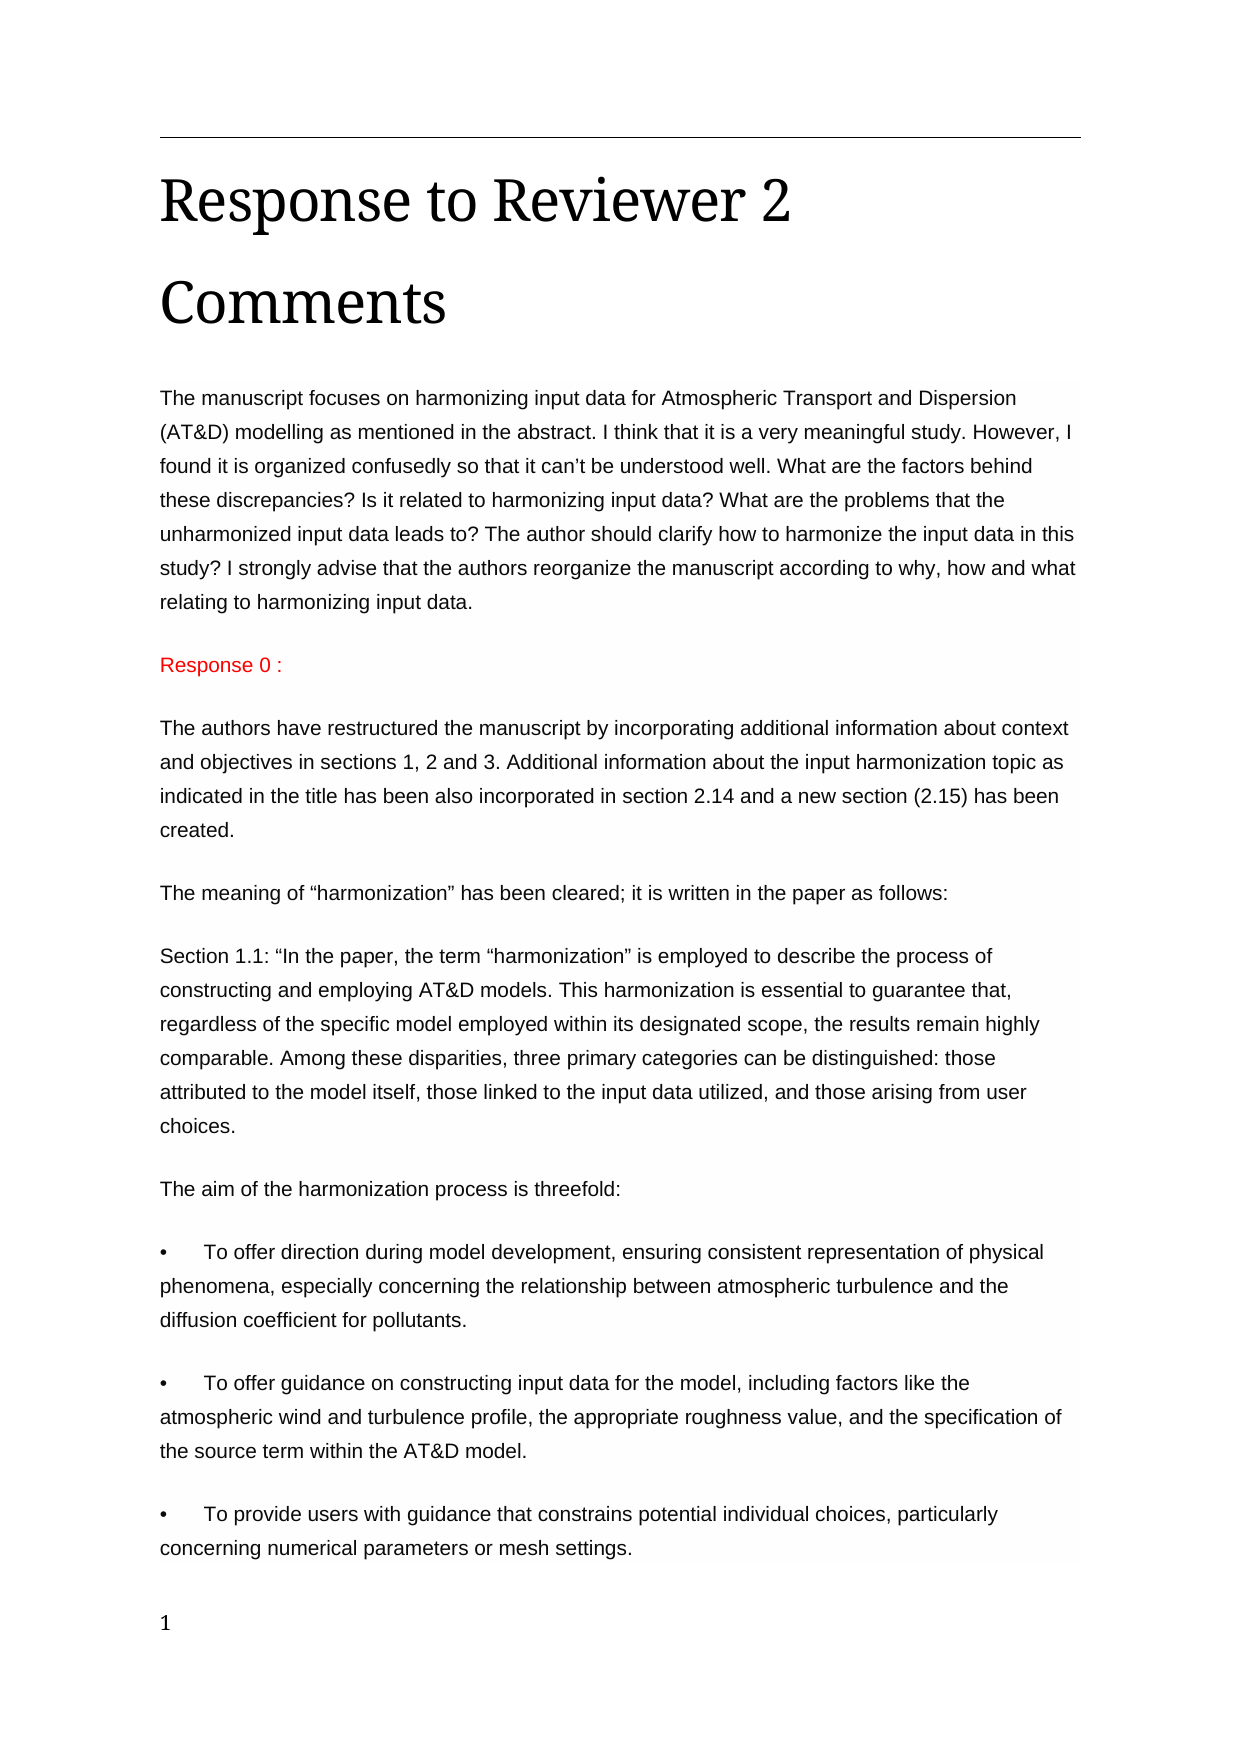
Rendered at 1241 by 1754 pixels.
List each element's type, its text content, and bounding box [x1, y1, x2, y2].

text • To offer guidance on constructing input data for the model, including factors like the atmospheric wind and turbulence profile, the appropriate roughness value, and the specification of the source term within the AT&D model. [159, 1366, 1081, 1468]
text The manuscript focuses on harmonizing input data for Atmospheric Transport and Dispersion (AT&D) modelling as mentioned in the abstract. I think that it is a very meaningful study. However, I found it is organized confusedly so that it can’t be understood well. What are the factors behind these discrepancies? Is it related to harmonizing input data? What are the problems that the unharmonized input data leads to? The author should clarify how to harmonize the input data in this study? I strongly advise that the authors reorganize the manuscript according to why, how and what relating to harmonizing input data. [159, 381, 1081, 618]
text The aim of the harmonization process is threefold: [159, 1172, 1081, 1206]
text Response 0 : [159, 648, 1081, 682]
text The meaning of “harmonization” has been cleared; it is written in the paper as follows: [159, 876, 1081, 910]
text • To offer direction during model development, ensuring consistent representation of physical phenomena, especially concerning the relationship between atmospheric turbulence and the diffusion coefficient for pollutants. [159, 1235, 1081, 1337]
title Response to Reviewer 2 Comments [159, 148, 1081, 352]
text The authors have restructured the manuscript by incorporating additional information about context and objectives in sections 1, 2 and 3. Additional information about the input harmonization topic as indicated in the title has been also incorporated in section 2.14 and a new section (2.15) has been created. [159, 711, 1081, 847]
text Section 1.1: “In the paper, the term “harmonization” is employed to describe the process of constructing and employing AT&D models. This harmonization is essential to guarantee that, regardless of the specific model employed within its designated scope, the results remain highly comparable. Among these disparities, three primary categories can be distinguished: those attributed to the model itself, those linked to the input data utilized, and those arising from user choices. [159, 939, 1081, 1143]
text • To provide users with guidance that constrains potential individual choices, particularly concerning numerical parameters or mesh settings. [159, 1497, 1081, 1565]
